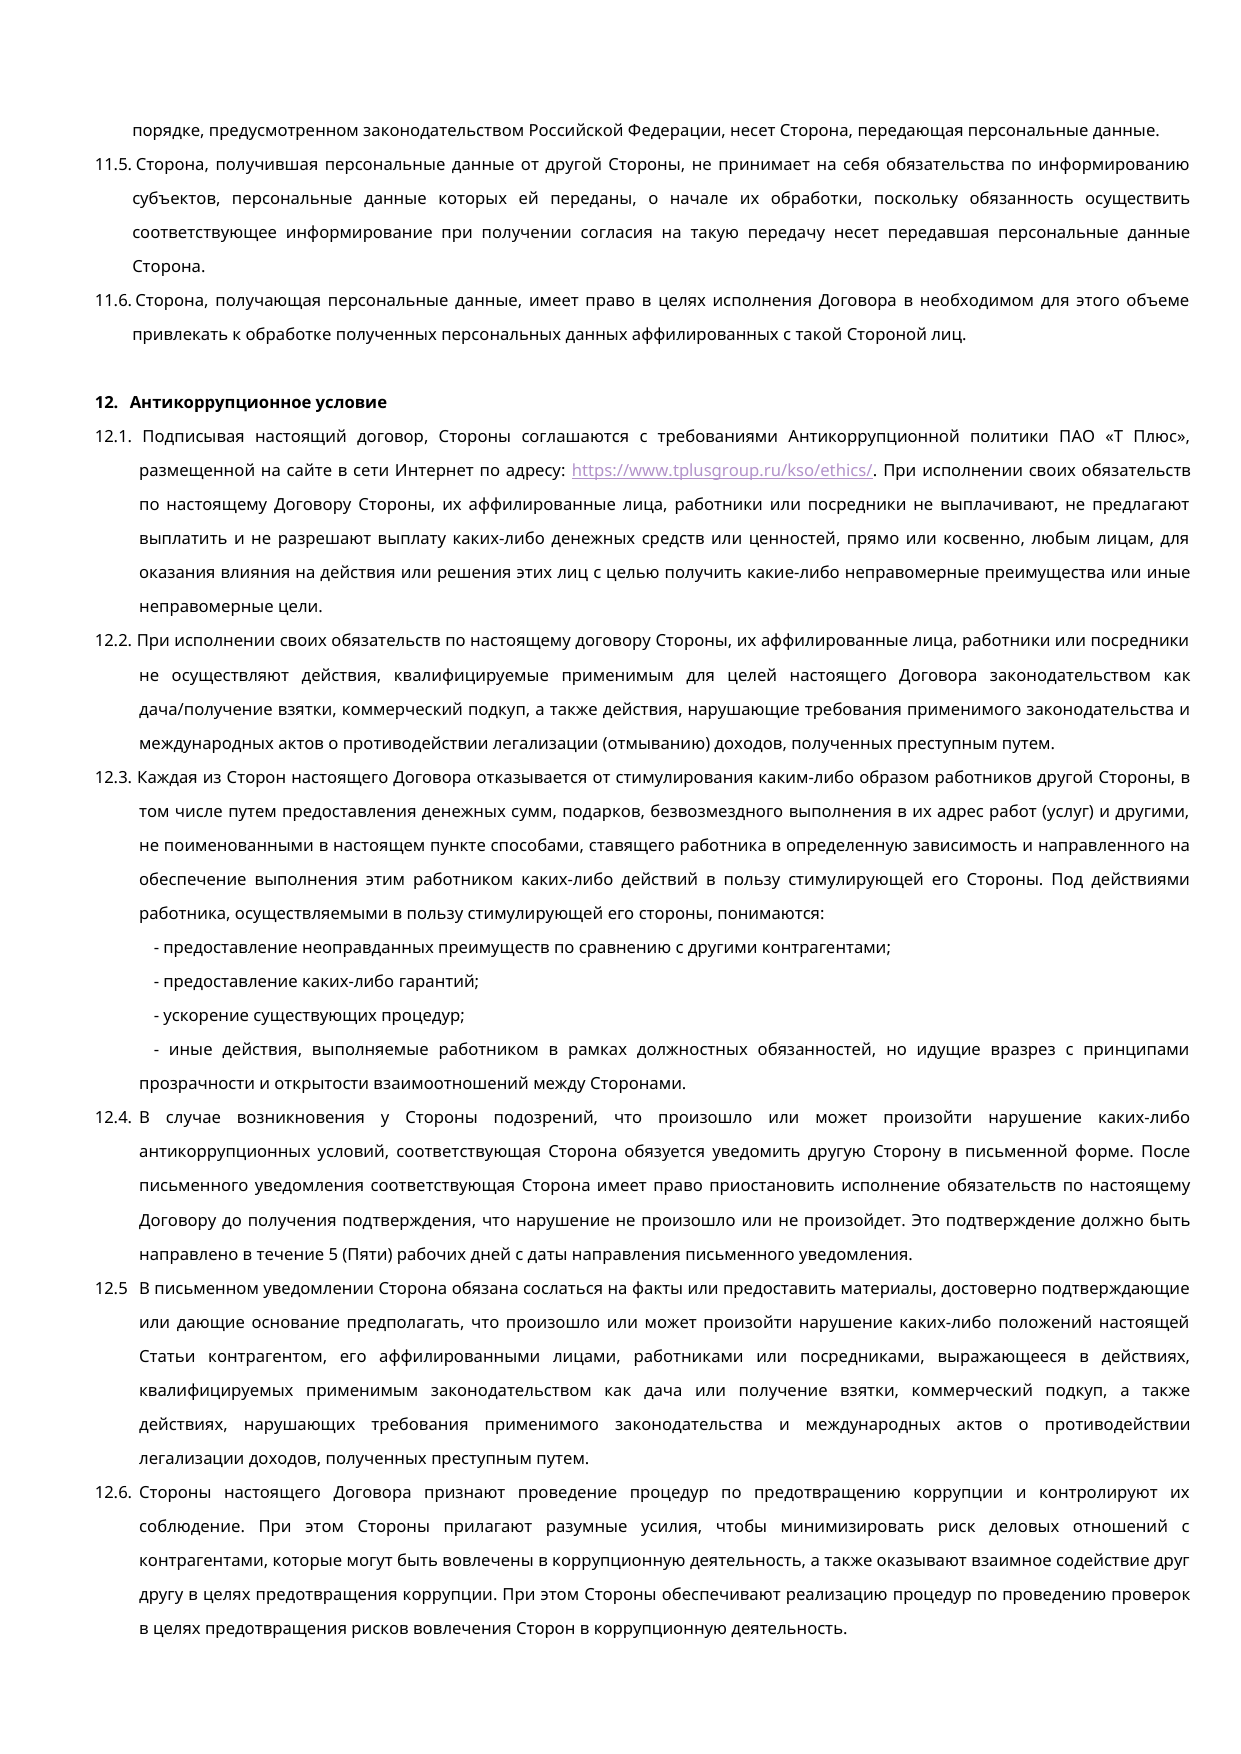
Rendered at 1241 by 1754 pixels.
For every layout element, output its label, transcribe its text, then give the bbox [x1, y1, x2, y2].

list Антикоррупционное условие [94, 391, 1191, 413]
text 12.6. Стороны настоящего Договора признают проведение процедур по предотвращению коррупции и контролируют их соблюдение. При этом Стороны прилагают разумные усилия, чтобы минимизировать риск деловых отношений с контрагентами, которые могут быть вовлечены в коррупционную деятельность, а также оказывают взаимное содействие друг другу в целях предотвращения коррупции. При этом Стороны обеспечивают реализацию процедур по проведению проверок в целях предотвращения рисков вовлечения Сторон в коррупционную деятельность. [94, 1481, 1191, 1639]
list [94, 118, 1191, 141]
text 12.2. При исполнении своих обязательств по настоящему договору Стороны, их аффилированные лица, работники или посредники не осуществляют действия, квалифицируемые применимым для целей настоящего Договора законодательством как дача/получение взятки, коммерческий подкуп, а также действия, нарушающие требования применимого законодательства и международных актов о противодействии легализации (отмыванию) доходов, полученных преступным путем. [94, 629, 1191, 754]
text - ускорение существующих процедур; [153, 1004, 1191, 1026]
text - иные действия, выполняемые работником в рамках должностных обязанностей, но идущие вразрез с принципами прозрачности и открытости взаимоотношений между Сторонами. [139, 1038, 1191, 1094]
text 12.3. Каждая из Сторон настоящего Договора отказывается от стимулирования каким-либо образом работников другой Стороны, в том числе путем предоставления денежных сумм, подарков, безвозмездного выполнения в их адрес работ (услуг) и другими, не поименованными в настоящем пункте способами, ставящего работника в определенную зависимость и направленного на обеспечение выполнения этим работником каких-либо действий в пользу стимулирующей его Стороны. Под действиями работника, осуществляемыми в пользу стимулирующей его стороны, понимаются: [94, 765, 1191, 924]
text 12.5 В письменном уведомлении Сторона обязана сослаться на факты или предоставить материалы, достоверно подтверждающие или дающие основание предполагать, что произошло или может произойти нарушение каких-либо положений настоящей Статьи контрагентом, его аффилированными лицами, работниками или посредниками, выражающееся в действиях, квалифицируемых применимым законодательством как дача или получение взятки, коммерческий подкуп, а также действиях, нарушающих требования применимого законодательства и международных актов о противодействии легализации доходов, полученных преступным путем. [94, 1276, 1191, 1469]
text - предоставление неоправданных преимуществ по сравнению с другими контрагентами; [153, 936, 1191, 958]
list Сторона, получающая персональные данные, имеет право в целях исполнения Договора в необходимом для этого объеме привлекать к обработке полученных персональных данных аффилированных с такой Стороной лиц. [94, 288, 1191, 345]
text - предоставление каких-либо гарантий; [153, 970, 1191, 992]
text 12.1. Подписывая настоящий договор, Стороны соглашаются с требованиями Антикоррупционной политики ПАО «Т Плюс», размещенной на сайте в сети Интернет по адресу: https://www.tplusgroup.ru/kso/ethics/. При исполнении своих обязательств по настоящему Договору Стороны, их аффилированные лица, работники или посредники не выплачивают, не предлагают выплатить и не разрешают выплату каких-либо денежных средств или ценностей, прямо или косвенно, любым лицам, для оказания влияния на действия или решения этих лиц с целью получить какие-либо неправомерные преимущества или иные неправомерные цели. [94, 425, 1191, 618]
list Сторона, получившая персональные данные от другой Стороны, не принимает на себя обязательства по информированию субъектов, персональные данные которых ей переданы, о начале их обработки, поскольку обязанность осуществить соответствующее информирование при получении согласия на такую передачу несет передавшая персональные данные Сторона. [94, 152, 1191, 277]
text 12.4. В случае возникновения у Стороны подозрений, что произошло или может произойти нарушение каких-либо антикоррупционных условий, соответствующая Сторона обязуется уведомить другую Сторону в письменной форме. После письменного уведомления соответствующая Сторона имеет право приостановить исполнение обязательств по настоящему Договору до получения подтверждения, что нарушение не произошло или не произойдет. Это подтверждение должно быть направлено в течение 5 (Пяти) рабочих дней с даты направления письменного уведомления. [94, 1106, 1191, 1265]
